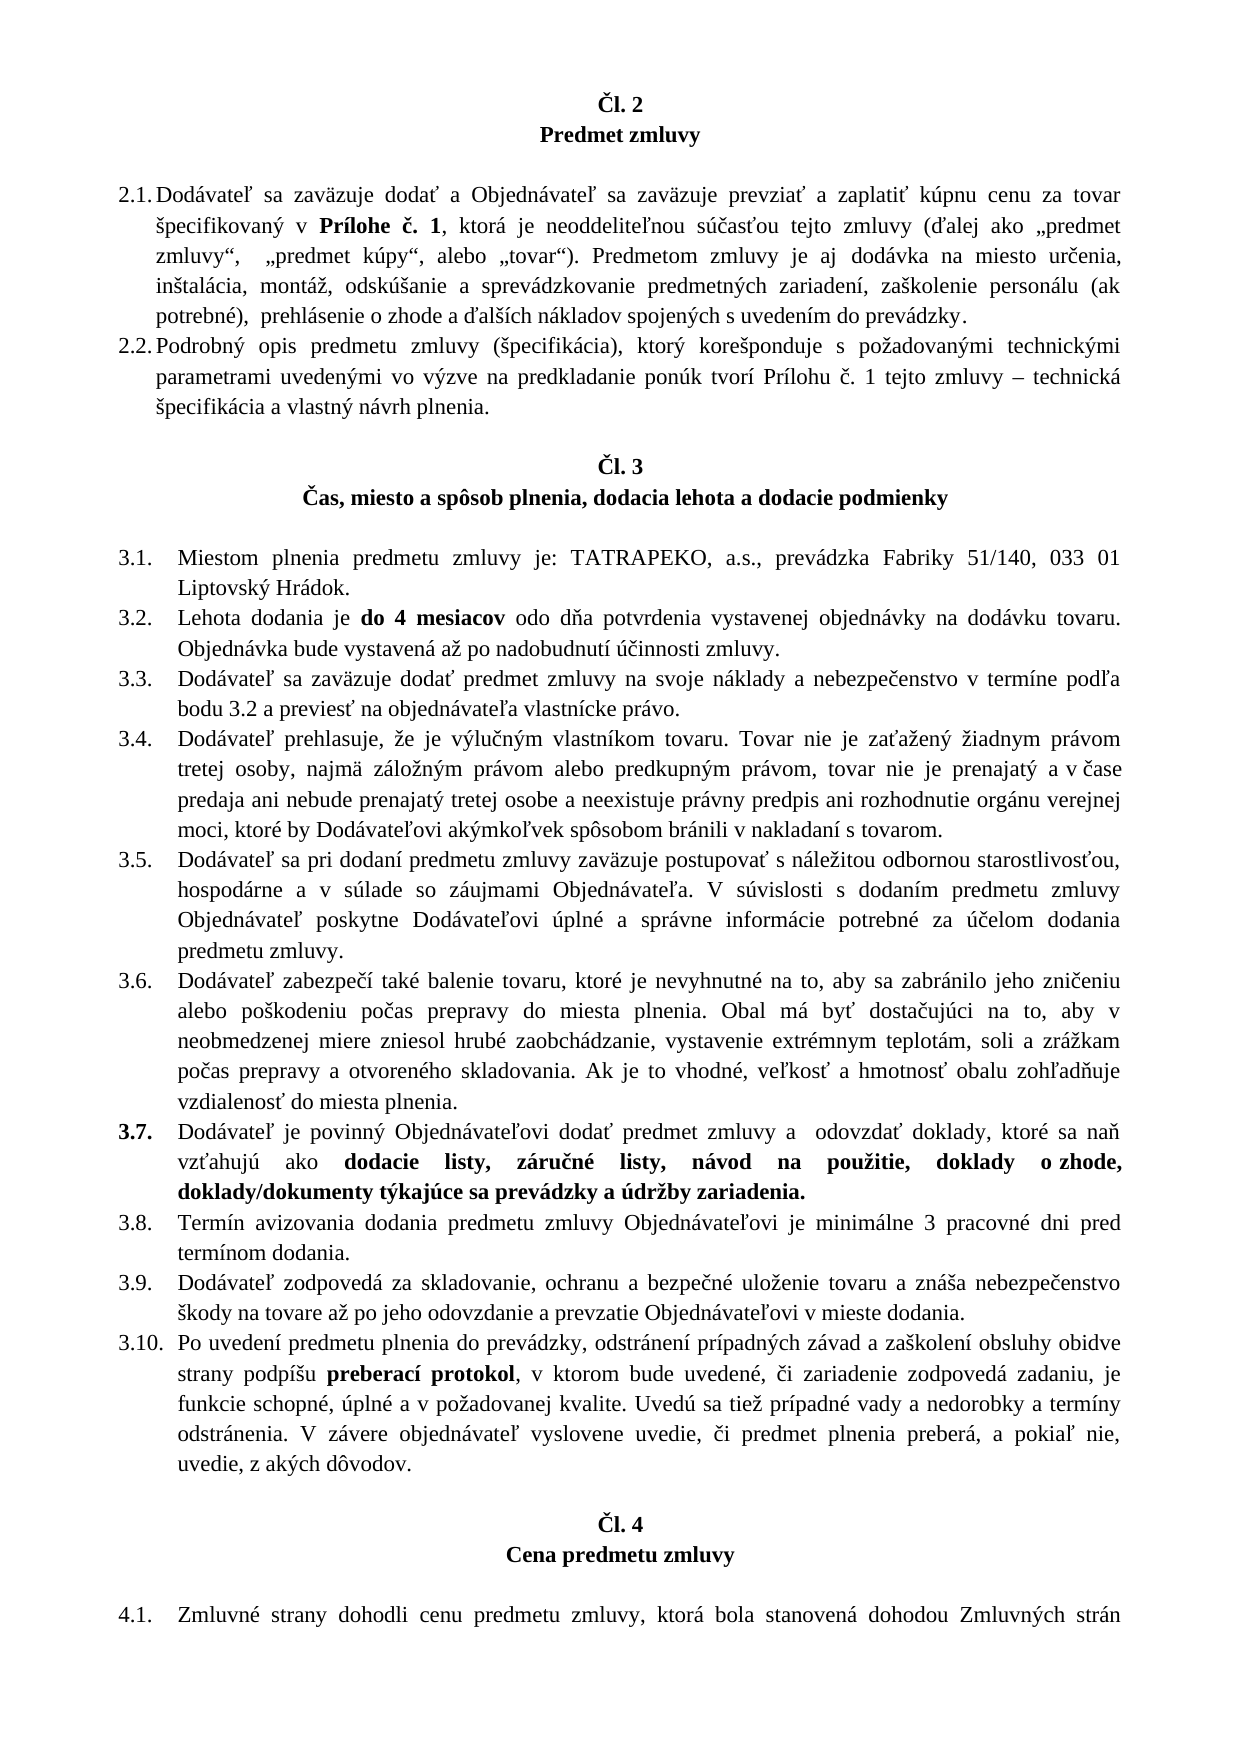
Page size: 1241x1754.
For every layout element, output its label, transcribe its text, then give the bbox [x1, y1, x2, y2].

text Cena predmetu zmluvy [118, 1541, 1122, 1567]
list Po uvedení predmetu plnenia do prevádzky, odstránení prípadných závad a zaškolení obsluhy obidve strany podpíšu preberací protokol, v ktorom bude uvedené, či zariadenie zodpovedá zadaniu, je funkcie schopné, úplné a v požadovanej kvalite. Uvedú sa tiež prípadné vady a nedorobky a termíny odstránenia. V závere objednávateľ vyslovene uvedie, či predmet plnenia preberá, a pokiaľ nie, uvedie, z akých dôvodov. [118, 1329, 1122, 1477]
list Dodávateľ zabezpečí také balenie tovaru, ktoré je nevyhnutné na to, aby sa zabránilo jeho zničeniu alebo poškodeniu počas prepravy do miesta plnenia. Obal má byť dostačujúci na to, aby v neobmedzenej miere zniesol hrubé zaobchádzanie, vystavenie extrémnym teplotám, soli a zrážkam počas prepravy a otvoreného skladovania. Ak je to vhodné, veľkosť a hmotnosť obalu zohľadňuje vzdialenosť do miesta plnenia. [118, 967, 1122, 1114]
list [118, 1601, 1122, 1628]
text Čl. 3 [118, 453, 1122, 480]
list Dodávateľ sa zaväzuje dodať a Objednávateľ sa zaväzuje prevziať a zaplatiť kúpnu cenu za tovar špecifikovaný v Prílohe č. 1, ktorá je neoddeliteľnou súčasťou tejto zmluvy (ďalej ako „predmet zmluvy“, „predmet kúpy“, alebo „tovar“). Predmetom zmluvy je aj dodávka na miesto určenia, inštalácia, montáž, odskúšanie a sprevádzkovanie predmetných zariadení, zaškolenie personálu (ak potrebné), prehlásenie o zhode a ďalších nákladov spojených s uvedením do prevádzky. [118, 182, 1122, 329]
text Predmet zmluvy [118, 121, 1122, 147]
list Dodávateľ sa zaväzuje dodať predmet zmluvy na svoje náklady a nebezpečenstvo v termíne podľa bodu 3.2 a previesť na objednávateľa vlastnícke právo. [118, 665, 1122, 721]
text Čl. 2 [118, 91, 1122, 117]
list Dodávateľ je povinný Objednávateľovi dodať predmet zmluvy a odovzdať doklady, ktoré sa naň vzťahujú ako dodacie listy, záručné listy, návod na použitie, doklady o zhode, doklady/dokumenty týkajúce sa prevádzky a údržby zariadenia. [118, 1118, 1122, 1205]
list Termín avizovania dodania predmetu zmluvy Objednávateľovi je minimálne 3 pracovné dni pred termínom dodania. [118, 1209, 1122, 1265]
list Dodávateľ sa pri dodaní predmetu zmluvy zaväzuje postupovať s náležitou odbornou starostlivosťou, hospodárne a v súlade so záujmami Objednávateľa. V súvislosti s dodaním predmetu zmluvy Objednávateľ poskytne Dodávateľovi úplné a správne informácie potrebné za účelom dodania predmetu zmluvy. [118, 846, 1122, 963]
list Dodávateľ zodpovedá za skladovanie, ochranu a bezpečné uloženie tovaru a znáša nebezpečenstvo škody na tovare až po jeho odovzdanie a prevzatie Objednávateľovi v mieste dodania. [118, 1269, 1122, 1326]
text Čas, miesto a spôsob plnenia, dodacia lehota a dodacie podmienky [118, 484, 1132, 510]
text Čl. 4 [118, 1511, 1122, 1537]
list Dodávateľ prehlasuje, že je výlučným vlastníkom tovaru. Tovar nie je zaťažený žiadnym právom tretej osoby, najmä záložným právom alebo predkupným právom, tovar nie je prenajatý a v čase predaja ani nebude prenajatý tretej osobe a neexistuje právny predpis ani rozhodnutie orgánu verejnej moci, ktoré by Dodávateľovi akýmkoľvek spôsobom bránili v nakladaní s tovarom. [118, 725, 1122, 842]
list Lehota dodania je do 4 mesiacov odo dňa potvrdenia vystavenej objednávky na dodávku tovaru. Objednávka bude vystavená až po nadobudnutí účinnosti zmluvy. [118, 604, 1122, 661]
list Miestom plnenia predmetu zmluvy je: TATRAPEKO, a.s., prevádzka Fabriky 51/140, 033 01 Liptovský Hrádok. [118, 544, 1122, 601]
list Podrobný opis predmetu zmluvy (špecifikácia), ktorý korešponduje s požadovanými technickými parametrami uvedenými vo výzve na predkladanie ponúk tvorí Prílohu č. 1 tejto zmluvy – technická špecifikácia a vlastný návrh plnenia. [118, 333, 1122, 419]
